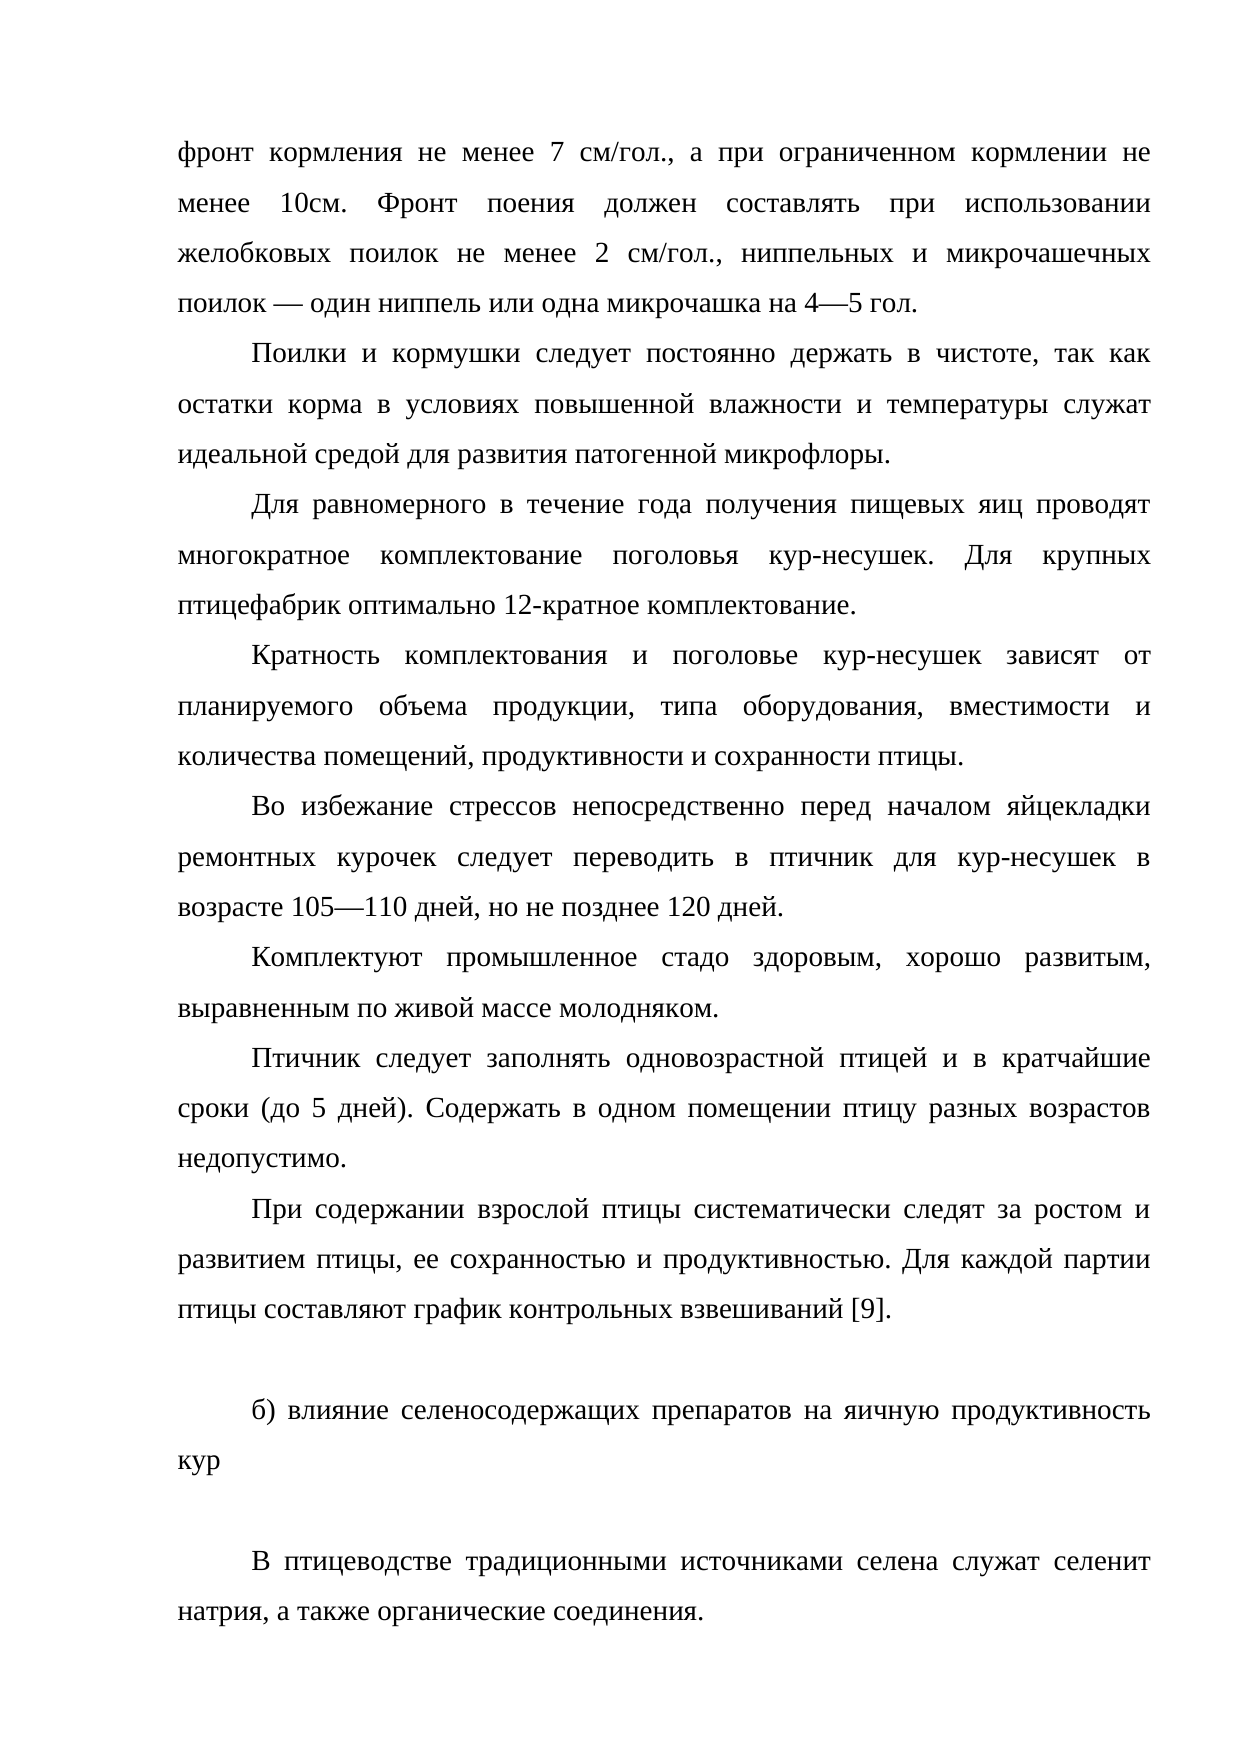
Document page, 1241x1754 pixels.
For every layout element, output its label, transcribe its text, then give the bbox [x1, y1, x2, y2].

text Птичник следует заполнять одновозрастной птицей и в кратчайшие сроки (до 5 дней). Содержать в одном помещении птицу разных возрастов недопустимо. [177, 1040, 1152, 1174]
text Во избежание стрессов непосредственно перед началом яйцекладки ремонтных курочек следует переводить в птичник для кур-несушек в возрасте 105—110 дней, но не позднее 120 дней. [177, 788, 1152, 923]
text Комплектуют промышленное стадо здоровым, хорошо развитым, выравненным по живой массе молодняком. [177, 939, 1152, 1023]
text Кратность комплектования и поголовье кур-несушек зависят от планируемого объема продукции, типа оборудования, вместимости и количества помещений, продуктивности и сохранности птицы. [177, 637, 1152, 772]
text Для равномерного в течение года получения пищевых яиц проводят многократное комплектование поголовья кур-несушек. Для крупных птицефабрик оптимально 12-кратное комплектование. [177, 487, 1152, 621]
text При содержании взрослой птицы систематически следят за ростом и развитием птицы, ее сохранностью и продуктивностью. Для каждой партии птицы составляют график контрольных взвешиваний [9]. [177, 1191, 1152, 1325]
text Поилки и кормушки следует постоянно держать в чистоте, так как остатки корма в условиях повышенной влажности и температуры служат идеальной средой для развития патогенной микрофлоры. [177, 336, 1152, 470]
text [177, 134, 1152, 319]
text б) влияние селеносодержащих препаратов на яичную продуктивность кур [177, 1392, 1152, 1476]
text В птицеводстве традиционными источниками селена служат селенит натрия, а также органические соединения. [177, 1543, 1152, 1627]
